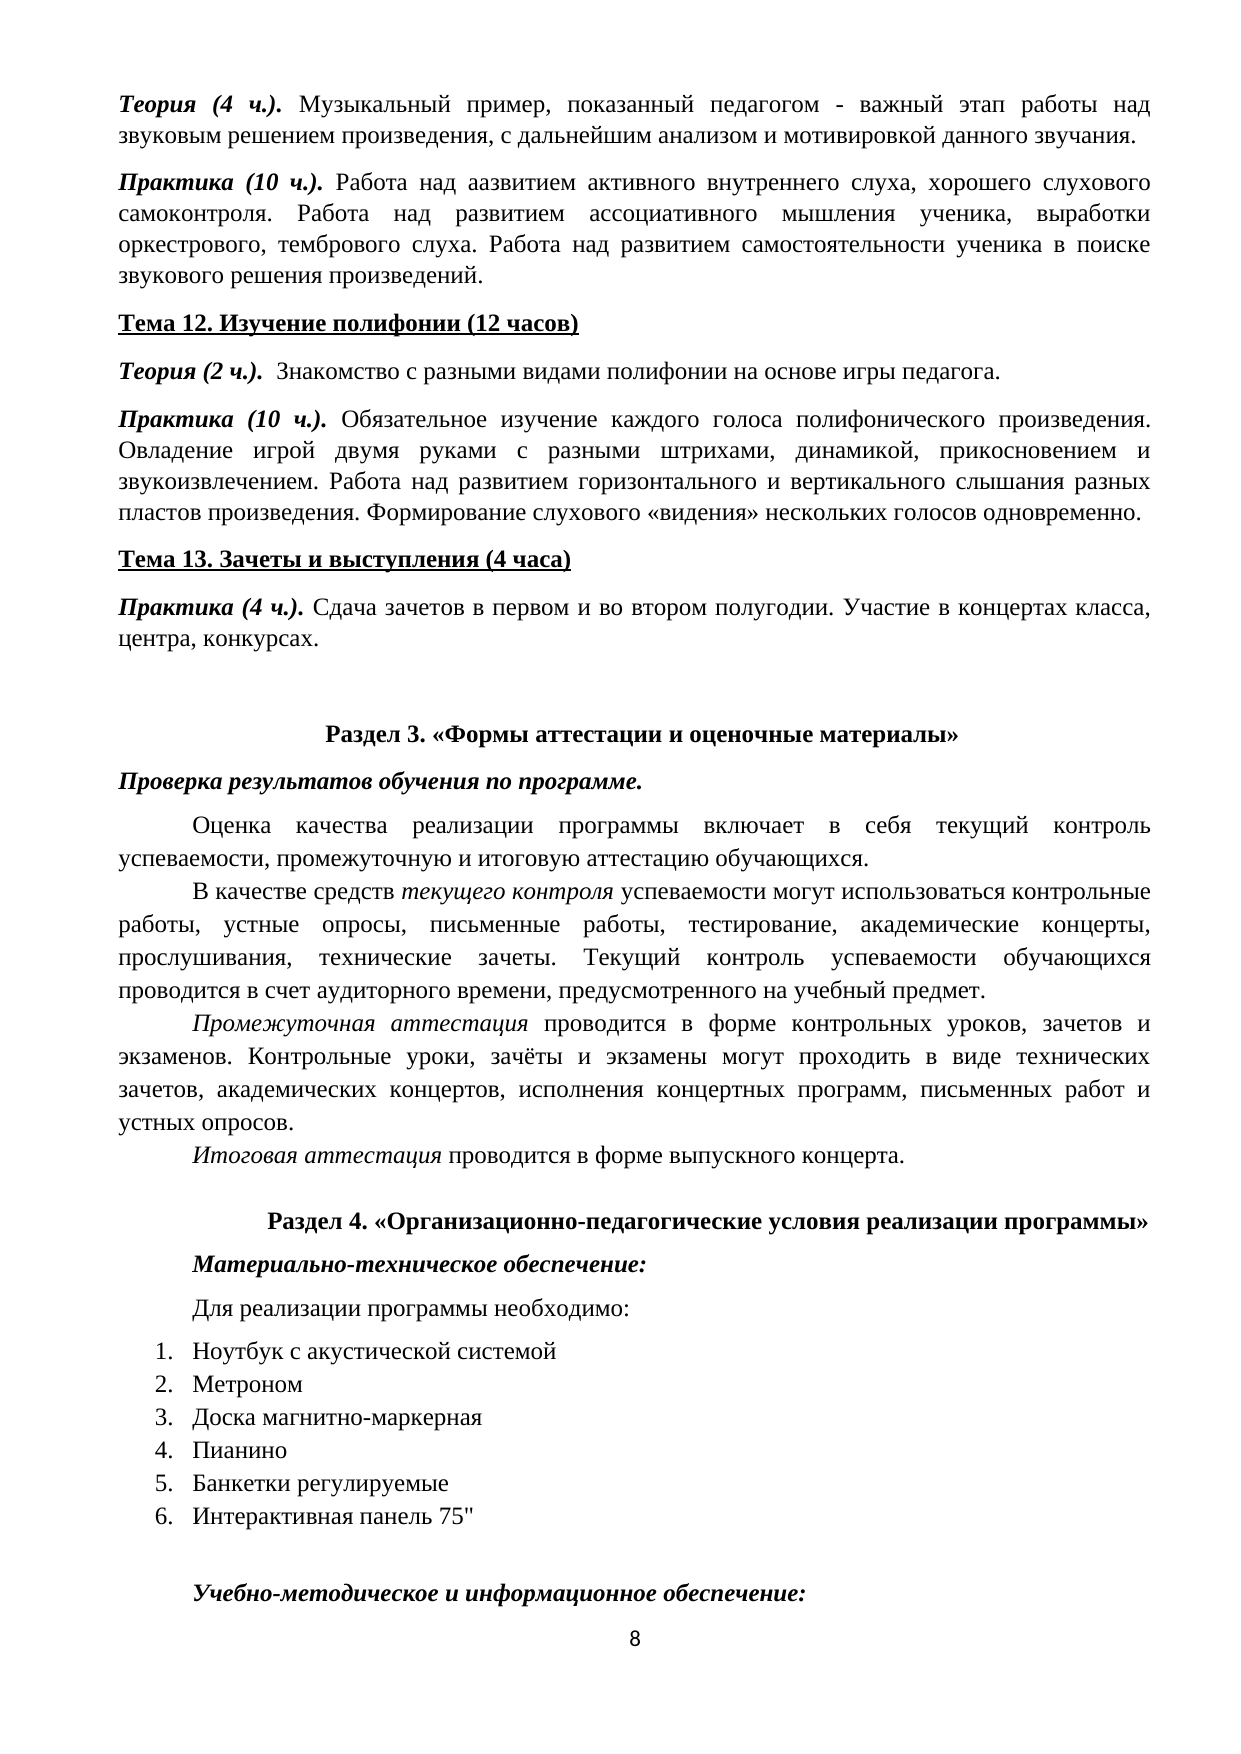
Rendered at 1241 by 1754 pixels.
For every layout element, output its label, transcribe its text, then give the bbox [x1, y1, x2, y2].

list Оценка качества реализации программы включает в себя текущий контроль успеваемости, промежуточную и итоговую аттестацию обучающихся. [118, 810, 1152, 872]
text Тема 13. Зачеты и выступления (4 часа) [118, 544, 1152, 573]
list Пианино [154, 1435, 1152, 1464]
text Раздел 3. «Формы аттестации и оценочные материалы» [118, 719, 1093, 747]
list Итоговая аттестация проводится в форме выпускного концерта. [118, 1140, 1152, 1169]
text Проверка результатов обучения по программе. [118, 766, 1152, 795]
text Тема 12. Изучение полифонии (12 часов) [118, 308, 1152, 337]
list Раздел 4. «Организационно-педагогические условия реализации программы» [267, 1206, 1152, 1235]
list В качестве средств текущего контроля успеваемости могут использоваться контрольные работы, устные опросы, письменные работы, тестирование, академические концерты, прослушивания, технические зачеты. Текущий контроль успеваемости обучающихся проводится в счет аудиторного времени, предусмотренного на учебный предмет. [118, 876, 1152, 1004]
text Для реализации программы необходимо: [118, 1293, 1152, 1322]
text Теория (4 ч.). Музыкальный пример, показанный педагогом - важный этап работы над звуковым решением произведения, с дальнейшим анализом и мотивировкой данного звучания. [118, 89, 1152, 148]
list Интерактивная панель 75" [154, 1501, 1152, 1530]
text Практика (10 ч.). Обязательное изучение каждого голоса полифонического произведения. Овладение игрой двумя руками с разными штрихами, динамикой, прикосновением и звукоизвлечением. Работа над развитием горизонтального и вертикального слышания разных пластов произведения. Формирование слухового «видения» нескольких голосов одновременно. [118, 404, 1152, 526]
list Ноутбук с акустической системой [154, 1336, 1152, 1365]
list Метроном [154, 1369, 1152, 1398]
text Практика (10 ч.). Работа над аазвитием активного внутреннего слуха, хорошего слухового самоконтроля. Работа над развитием ассоциативного мышления ученика, выработки оркестрового, тембрового слуха. Работа над развитием самостоятельности ученика в поиске звукового решения произведений. [118, 167, 1152, 289]
list Банкетки регулируемые [154, 1468, 1152, 1497]
text Практика (4 ч.). Сдача зачетов в первом и во втором полугодии. Участие в концертах класса, центра, конкурсах. [118, 592, 1152, 652]
list Промежуточная аттестация проводится в форме контрольных уроков, зачетов и экзаменов. Контрольные уроки, зачёты и экзамены могут проходить в виде технических зачетов, академических концертов, исполнения концертных программ, письменных работ и устных опросов. [118, 1008, 1152, 1136]
list Доска магнитно-маркерная [154, 1402, 1152, 1431]
text Учебно-методическое и информационное обеспечение: [118, 1578, 1152, 1607]
text Материально-техническое обеспечение: [118, 1249, 1152, 1278]
text Теория (2 ч.). Знакомство с разными видами полифонии на основе игры педагога. [118, 356, 1152, 385]
